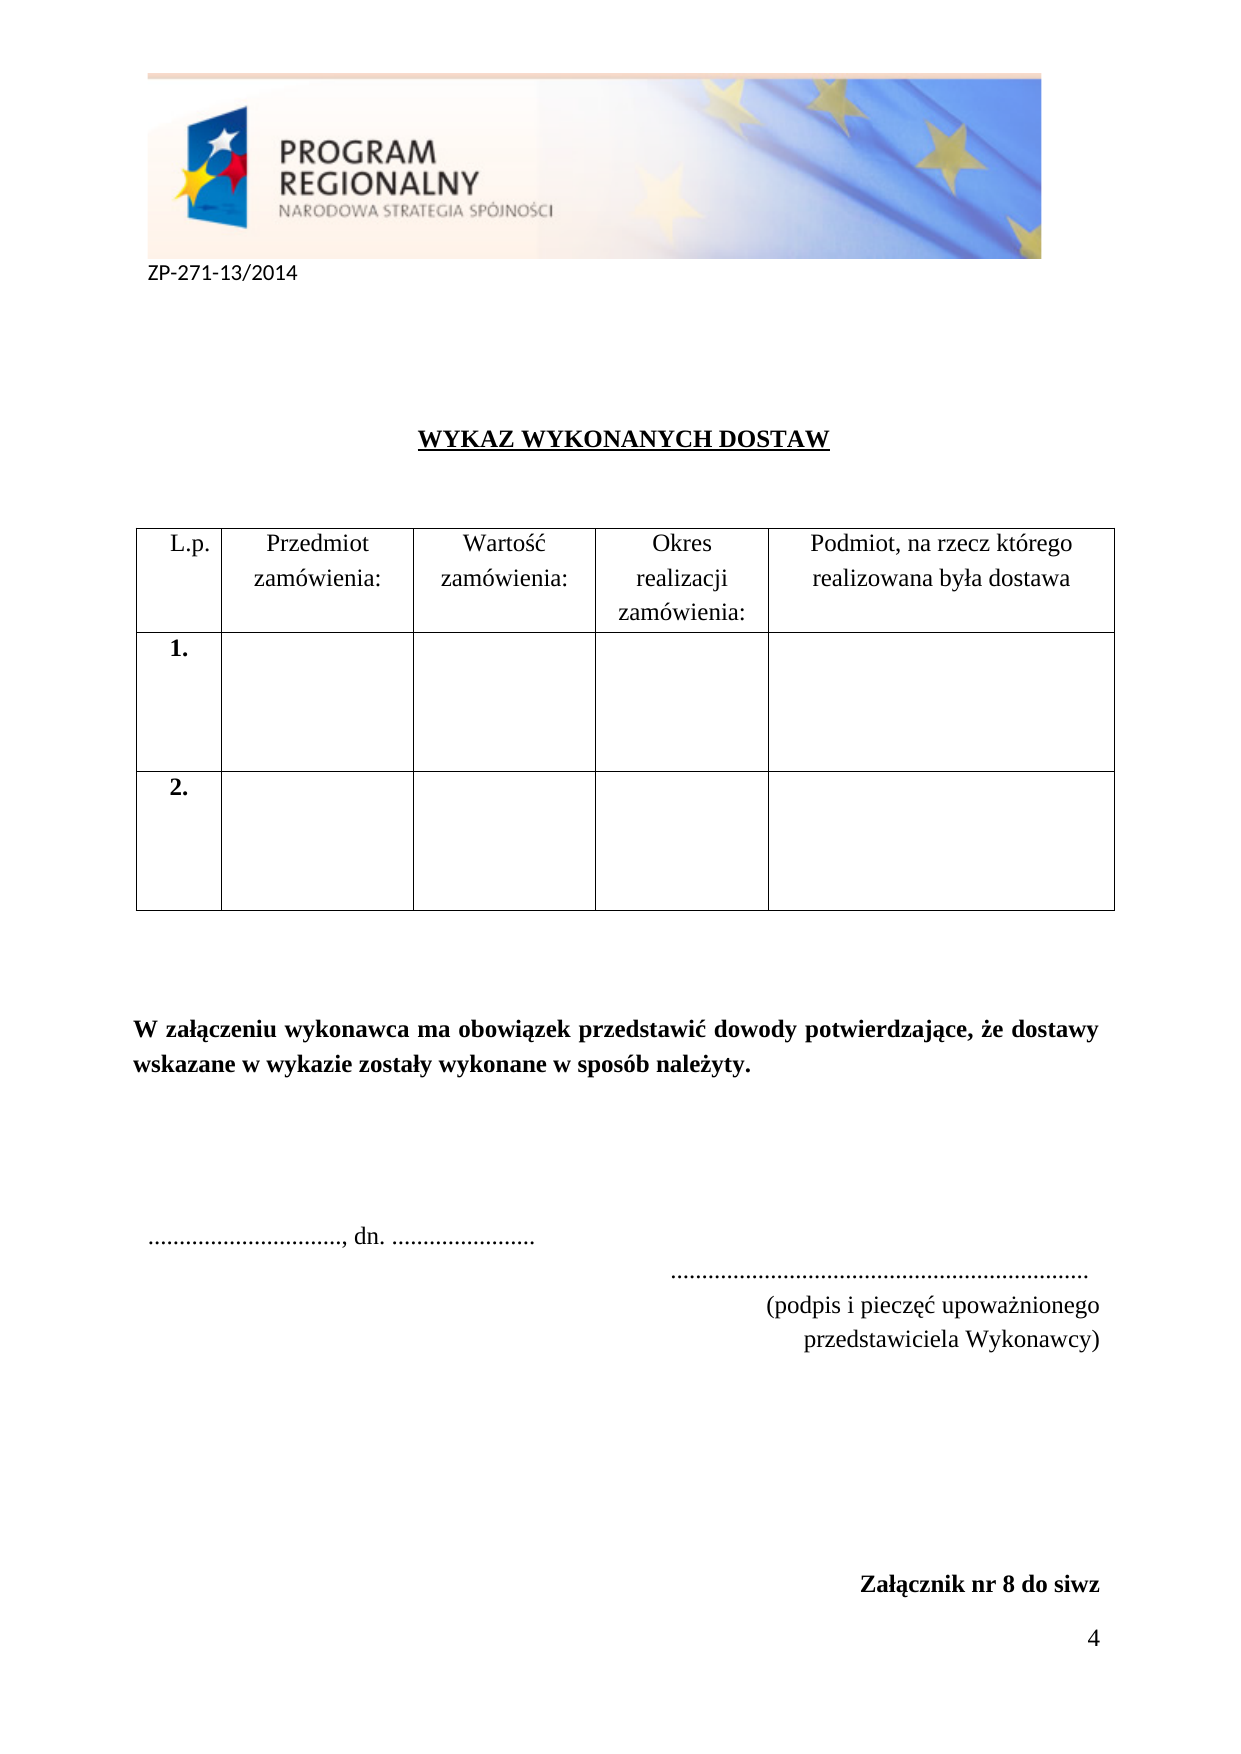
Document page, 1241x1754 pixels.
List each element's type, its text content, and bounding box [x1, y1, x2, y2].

table_header Okres realizacji zamówienia: [596, 529, 768, 632]
table_cell 2. [137, 772, 221, 910]
text (podpis i pieczęć upoważnionego [148, 1290, 1100, 1319]
table_cell [596, 633, 768, 771]
text Załącznik nr 8 do siwz [148, 1569, 1100, 1598]
table_header Wartość zamówienia: [414, 529, 595, 632]
table_cell [414, 772, 595, 910]
text W załączeniu wykonawca ma obowiązek przedstawić dowody potwierdzające, że dostawy wskazane w wykazie zostały wykonane w sposób należyty. [133, 1014, 1100, 1077]
text ..............................., dn. ....................... [148, 1221, 1100, 1250]
text przedstawiciela Wykonawcy) [148, 1324, 1100, 1353]
table_cell [769, 772, 1114, 910]
picture [147, 73, 1042, 259]
table_cell [414, 633, 595, 771]
table_cell [222, 633, 413, 771]
table_cell [222, 772, 413, 910]
table_header L.p. [137, 529, 221, 632]
text WYKAZ WYKONANYCH DOSTAW [148, 424, 1100, 453]
text ................................................................... [221, 1256, 1100, 1284]
table_cell 1. [137, 633, 221, 771]
table_header Podmiot, na rzecz którego realizowana była dostawa [769, 529, 1114, 632]
table_cell [769, 633, 1114, 771]
table_cell [596, 772, 768, 910]
table_header Przedmiot zamówienia: [222, 529, 413, 632]
